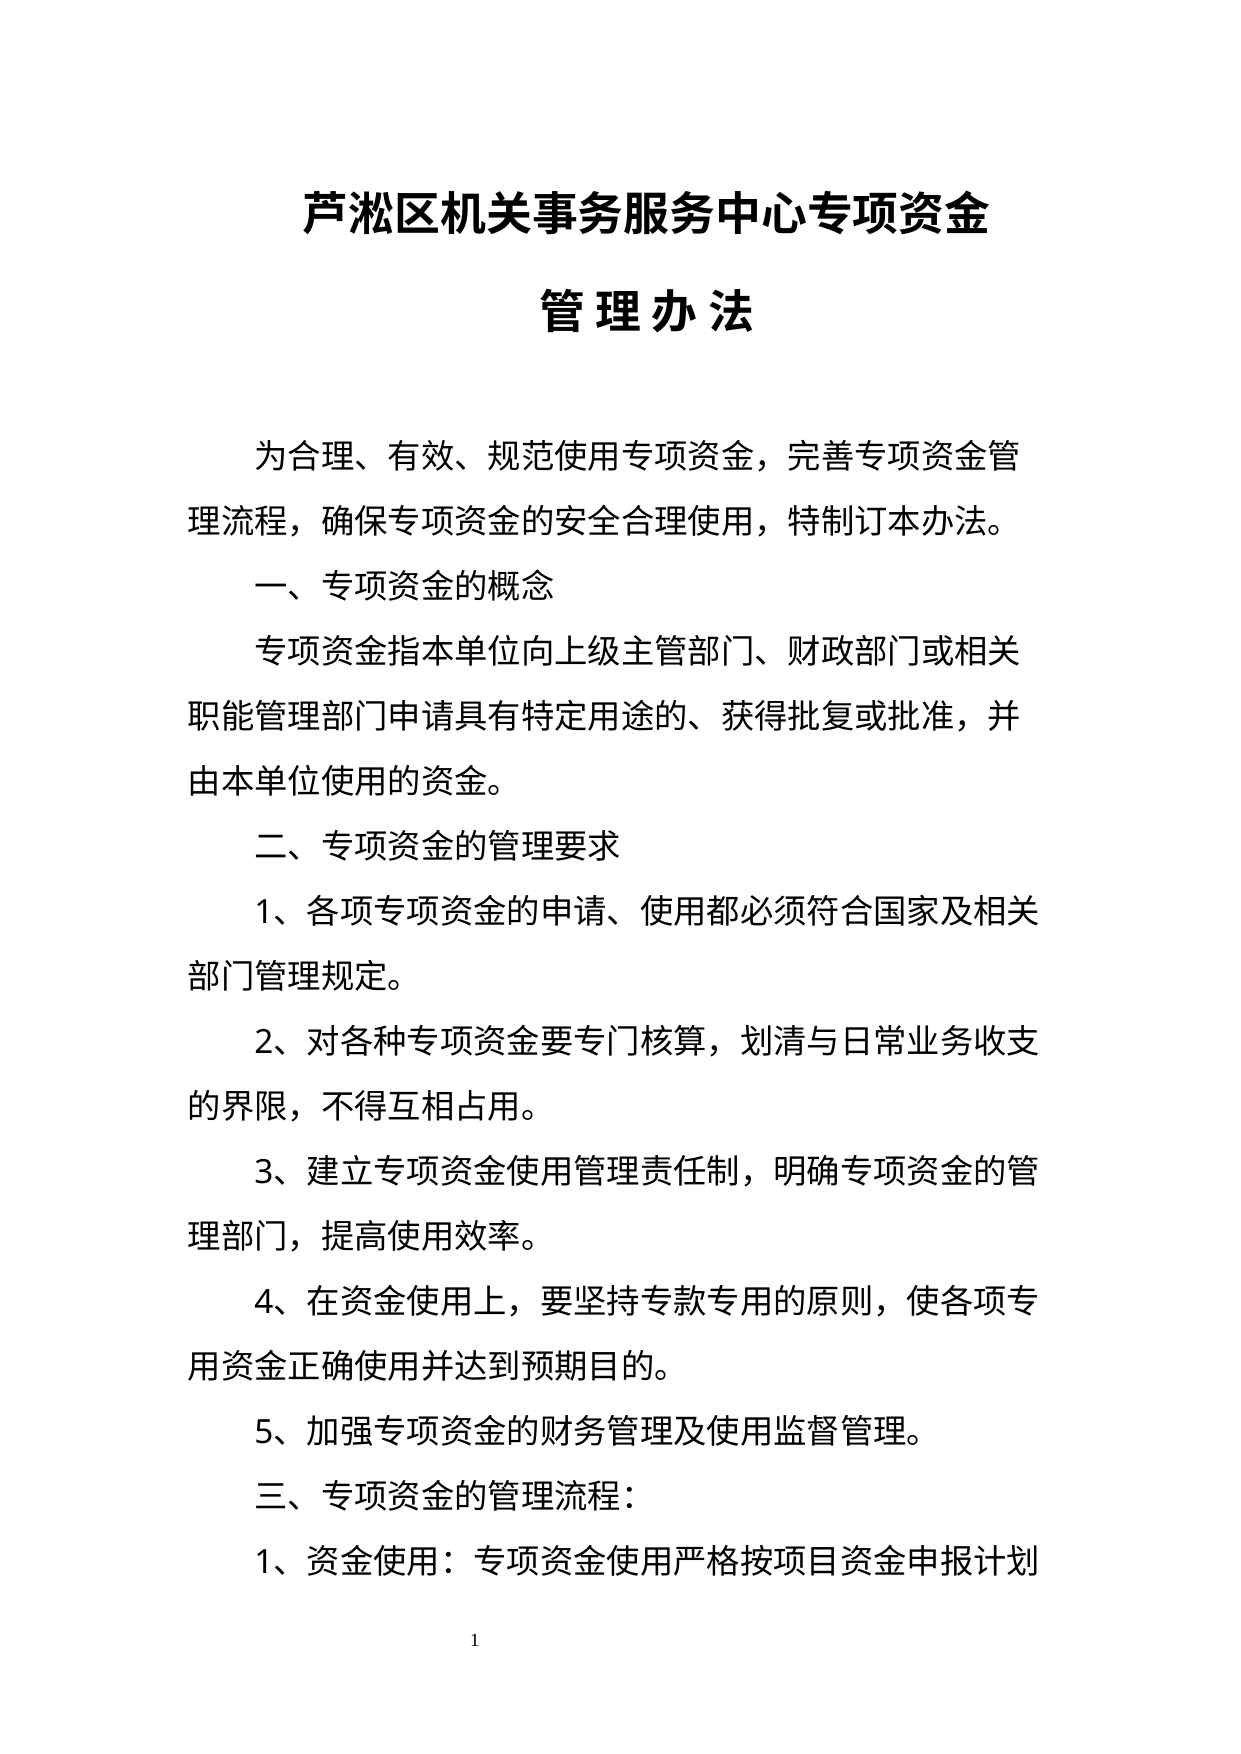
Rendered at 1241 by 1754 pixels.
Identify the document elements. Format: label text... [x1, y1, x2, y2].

text 专项资金指本单位向上级主管部门、财政部门或相关职能管理部门申请具有特定用途的、获得批复或批准，并由本单位使用的资金。 [187, 617, 1053, 812]
text 芦淞区机关事务服务中心专项资金 [187, 162, 1015, 259]
text 为合理、有效、规范使用专项资金，完善专项资金管理流程，确保专项资金的安全合理使用，特制订本办法。 [187, 422, 1053, 552]
text 一、专项资金的概念 [187, 552, 1053, 617]
text 3、建立专项资金使用管理责任制，明确专项资金的管理部门，提高使用效率。 [187, 1137, 1053, 1267]
text 5、加强专项资金的财务管理及使用监督管理。 [187, 1397, 1053, 1462]
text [187, 1527, 1053, 1592]
text 4、在资金使用上，要坚持专款专用的原则，使各项专用资金正确使用并达到预期目的。 [187, 1267, 1053, 1397]
text 管 理 办 法 [187, 259, 1015, 357]
text 1、各项专项资金的申请、使用都必须符合国家及相关部门管理规定。 [187, 877, 1053, 1007]
text 二、专项资金的管理要求 [187, 812, 1053, 877]
text 三、专项资金的管理流程： [187, 1462, 1053, 1527]
text 2、对各种专项资金要专门核算，划清与日常业务收支的界限，不得互相占用。 [187, 1007, 1053, 1137]
